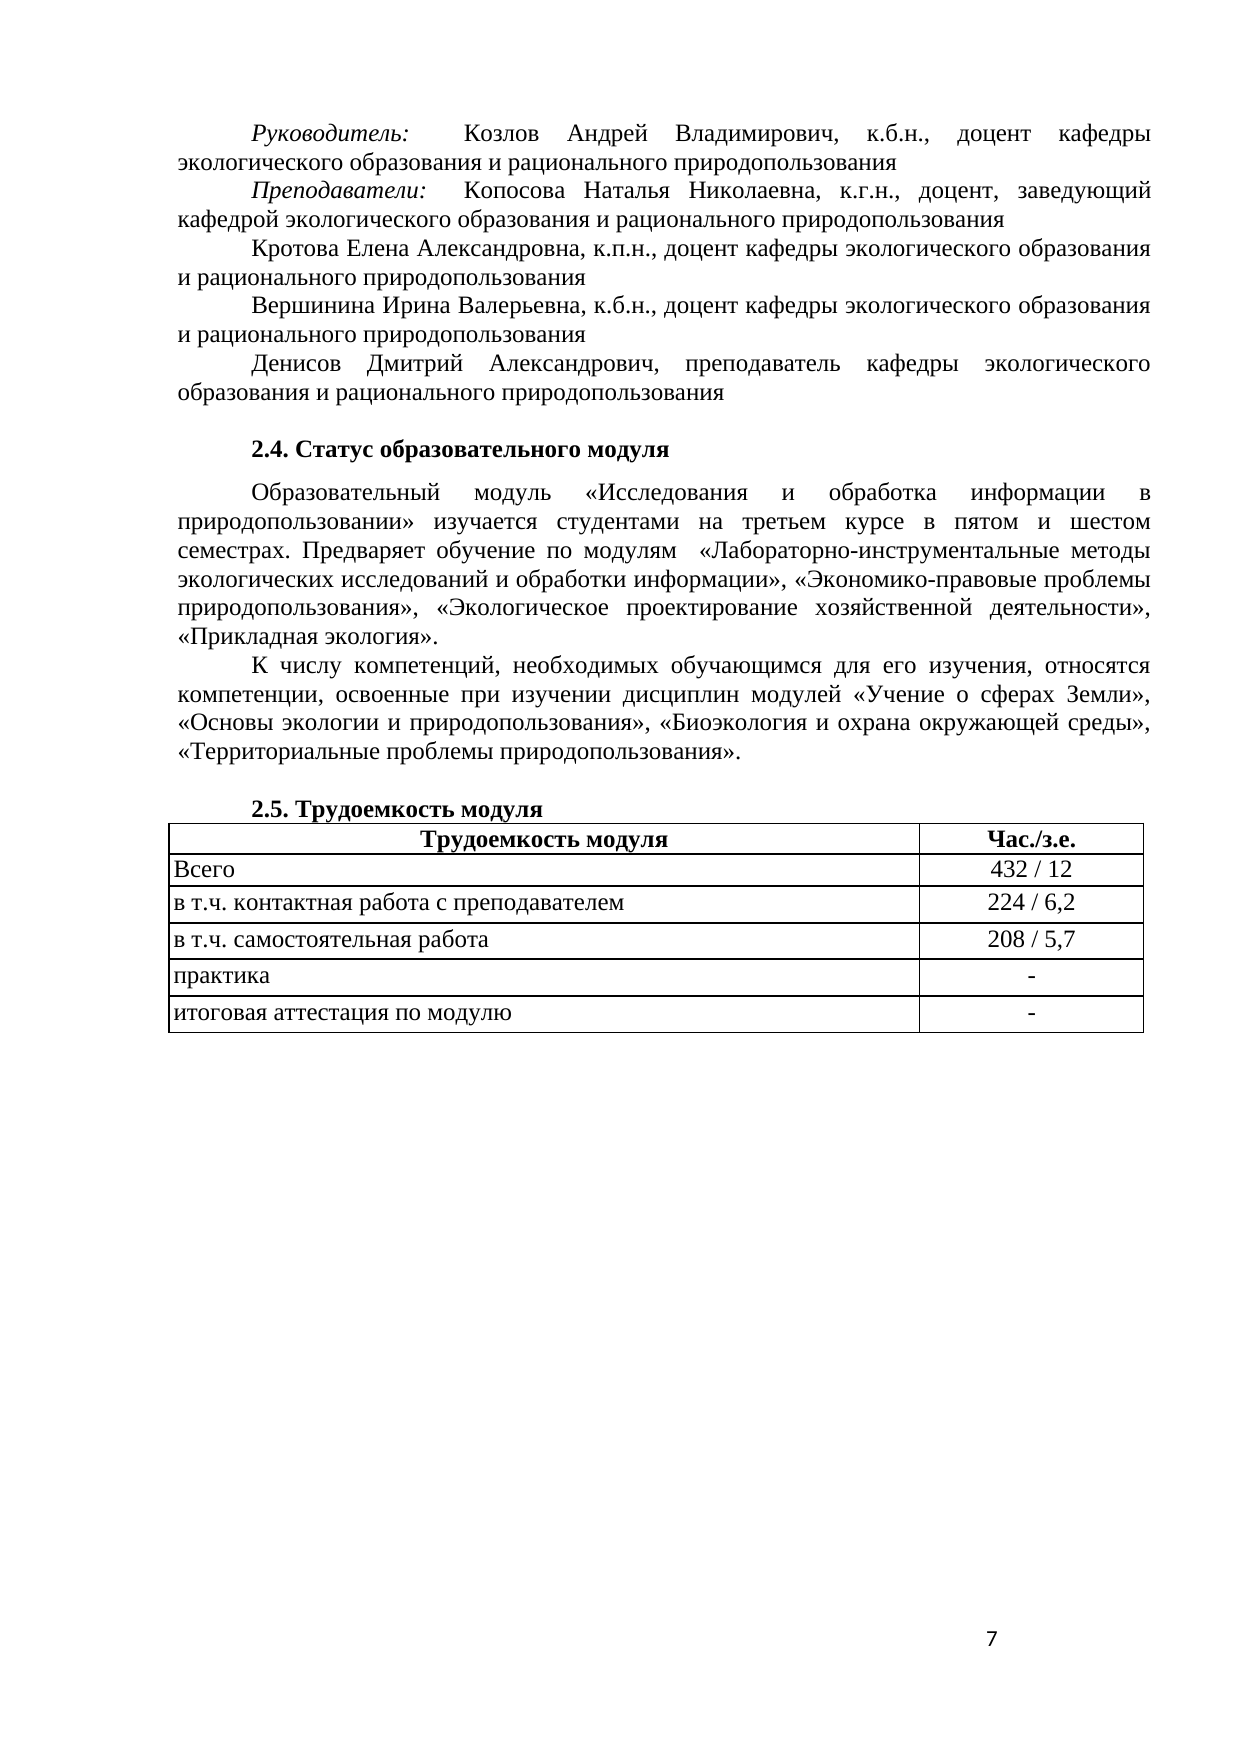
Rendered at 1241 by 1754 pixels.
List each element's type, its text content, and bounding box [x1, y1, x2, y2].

table_cell - [920, 997, 1143, 1032]
text Руководитель: Козлов Андрей Владимирович, к.б.н., доцент кафедры экологического образования и рационального природопользования [177, 118, 1152, 176]
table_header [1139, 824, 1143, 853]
table_cell практика [170, 960, 919, 995]
text 2.5. Трудоемкость модуля [177, 794, 1138, 822]
table_cell Всего [170, 855, 919, 885]
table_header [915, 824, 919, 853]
table_cell в т.ч. контактная работа с преподавателем [170, 887, 919, 922]
text Денисов Дмитрий Александрович, преподаватель кафедры экологического образования и рационального природопользования [177, 348, 1152, 406]
table_cell 432 / 12 [920, 855, 1143, 885]
text Образовательный модуль «Исследования и обработка информации в природопользовании» изучается студентами на третьем курсе в пятом и шестом семестрах. Предваряет обучение по модулям «Лабораторно-инструментальные методы экологических исследований и обработки информации», «Экономико-правовые проблемы природопользования», «Экологическое проектирование хозяйственной деятельности», «Прикладная экология». [177, 477, 1152, 650]
text Кротова Елена Александровна, к.п.н., доцент кафедры экологического образования и рационального природопользования [177, 233, 1152, 291]
text 2.4. Статус образовательного модуля [177, 434, 1152, 463]
table_cell итоговая аттестация по модулю [170, 997, 919, 1032]
text Преподаватели: Копосова Наталья Николаевна, к.г.н., доцент, заведующий кафедрой экологического образования и рационального природопользования [177, 176, 1152, 233]
text Вершинина Ирина Валерьевна, к.б.н., доцент кафедры экологического образования и рационального природопользования [177, 291, 1152, 348]
table_cell - [920, 960, 1143, 995]
table_cell 224 / 6,2 [920, 887, 1143, 922]
text К числу компетенций, необходимых обучающимся для его изучения, относятся компетенции, освоенные при изучении дисциплин модулей «Учение о сферах Земли», «Основы экологии и природопользования», «Биоэкология и охрана окружающей среды», «Территориальные проблемы природопользования». [177, 650, 1152, 765]
table_cell в т.ч. самостоятельная работа [170, 924, 919, 958]
table_cell 208 / 5,7 [920, 924, 1143, 958]
